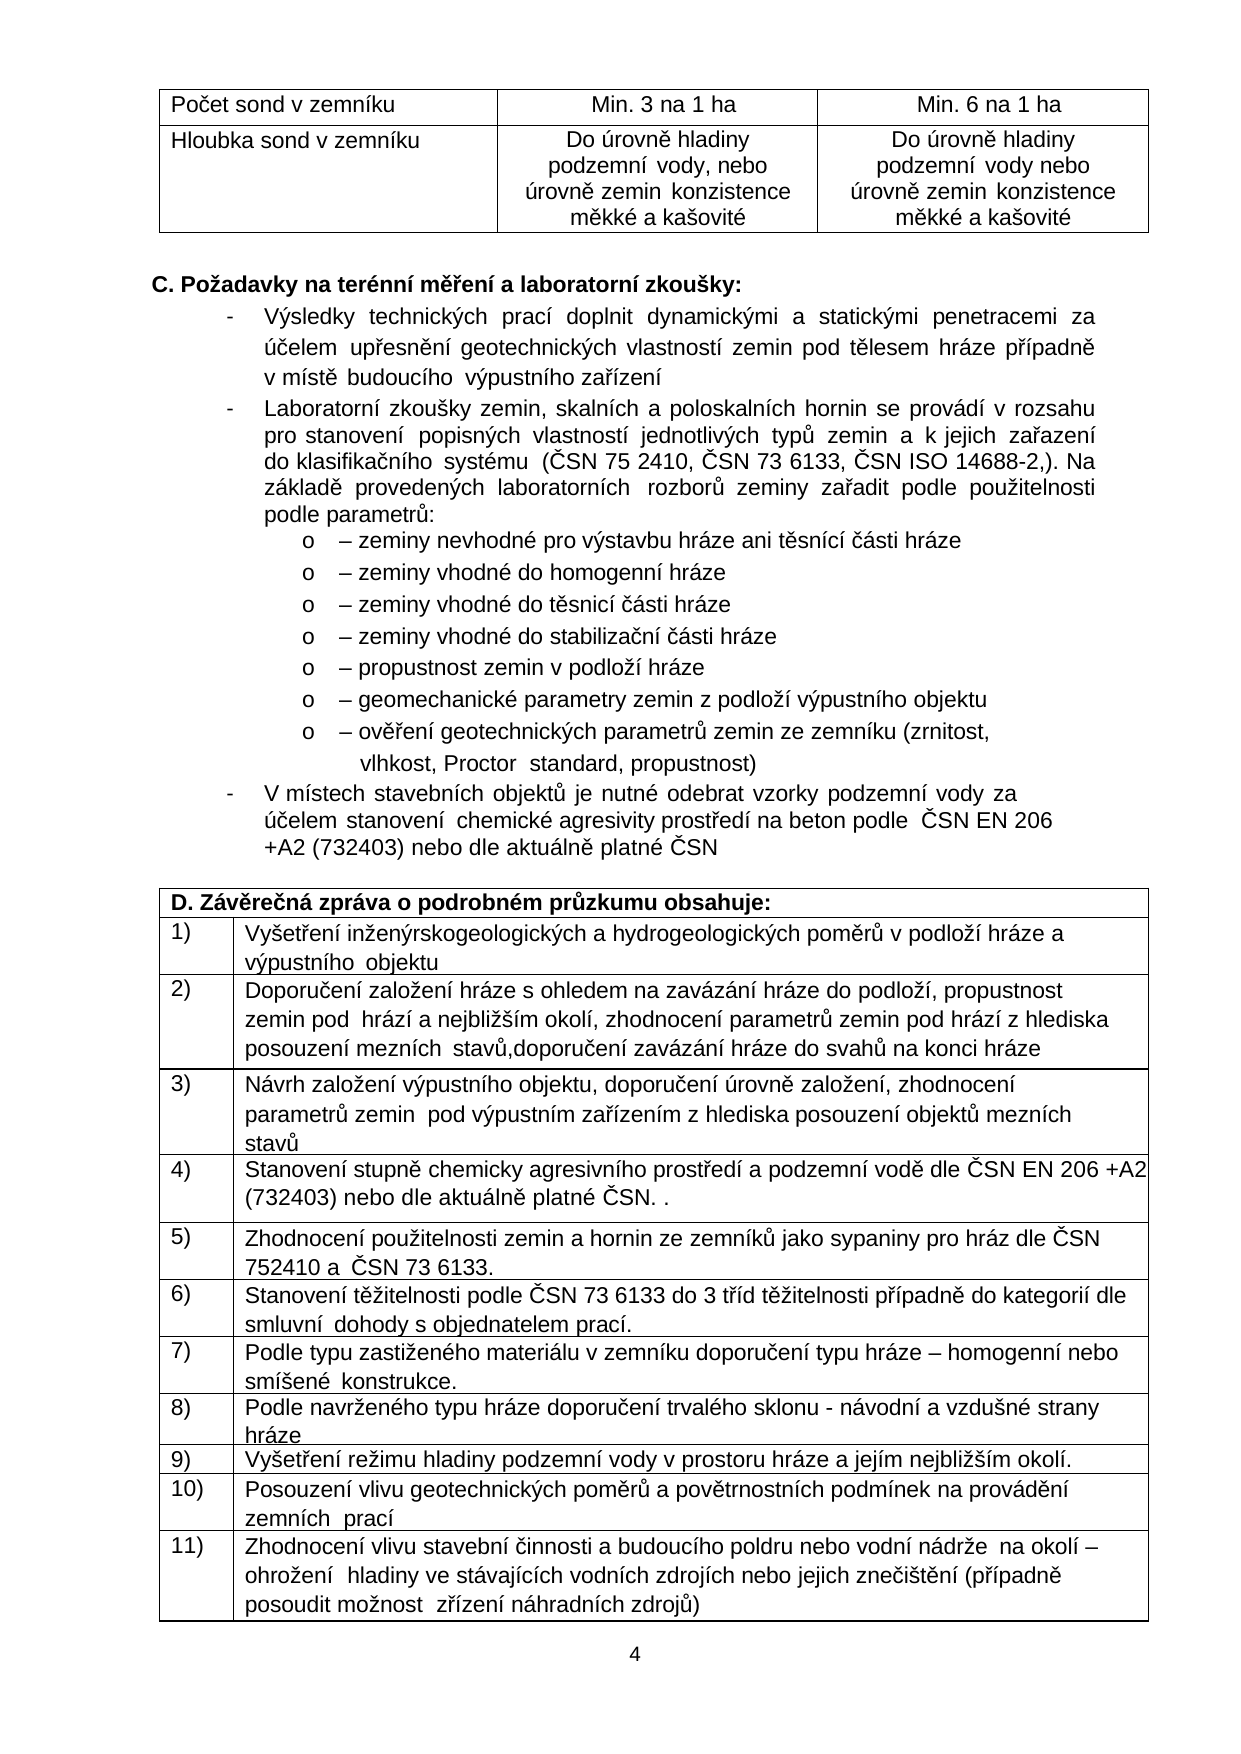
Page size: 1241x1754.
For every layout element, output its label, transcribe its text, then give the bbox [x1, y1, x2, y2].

table_cell Zhodnocení použitelnosti zemin a hornin ze zemníků jako sypaniny pro hráz dle ČSN 752410 a ČSN 73 6133. [234, 1223, 1148, 1278]
table_cell Vyšetření režimu hladiny podzemní vody v prostoru hráze a jejím nejbližším okolí. [234, 1445, 1148, 1473]
table_cell Doporučení založení hráze s ohledem na zavázání hráze do podloží, propustnost zemin pod hrází a nejbližším okolí, zhodnocení parametrů zemin pod hrází z hlediska posouzení mezních stavů,doporučení zavázání hráze do svahů na konci hráze [234, 975, 1148, 1068]
table_cell 7) [160, 1337, 233, 1392]
list – geomechanické parametry zemin z podloží výpustního objektu [301, 686, 1122, 714]
table_cell Vyšetření inženýrskogeologických a hydrogeologických poměrů v podloží hráze a výpustního objektu [234, 918, 1148, 973]
table_header D. Závěrečná zpráva o podrobném průzkumu obsahuje: [160, 889, 1148, 917]
list – propustnost zemin v podloží hráze [301, 654, 1122, 683]
list – zeminy vhodné do stabilizační části hráze [301, 623, 1122, 651]
table_cell Zhodnocení vlivu stavební činnosti a budoucího poldru nebo vodní nádrže na okolí – ohrožení hladiny ve stávajících vodních zdrojích nebo jejich znečištění (případně posoudit možnost zřízení náhradních zdrojů) [234, 1531, 1148, 1620]
list – zeminy nevhodné pro výstavbu hráze ani těsnící části hráze [301, 527, 1122, 555]
table_cell Počet sond v zemníku [160, 90, 497, 125]
list V místech stavebních objektů je nutné odebrat vzorky podzemní vody za účelem stanovení chemické agresivity prostředí na beton podle ČSN EN 206 +A2 (732403) nebo dle aktuálně platné ČSN [226, 779, 1096, 860]
table_cell 2) [160, 975, 233, 1068]
table_cell Podle typu zastiženého materiálu v zemníku doporučení typu hráze – homogenní nebo smíšené konstrukce. [234, 1337, 1148, 1392]
text C. Požadavky na terénní měření a laboratorní zkoušky: [151, 271, 1122, 298]
list Výsledky technických prací doplnit dynamickými a statickými penetracemi za účelem upřesnění geotechnických vlastností zemin pod tělesem hráze případně v místě budoucího výpustního zařízení [226, 302, 1096, 390]
table_cell 8) [160, 1394, 233, 1444]
list – zeminy vhodné do homogenní hráze [301, 559, 1122, 587]
list – ověření geotechnických parametrů zemin ze zemníku (zrnitost, vlhkost, Proctor standard, propustnost) [301, 718, 1054, 776]
table_cell Hloubka sond v zemníku [160, 126, 497, 232]
table_cell Stanovení stupně chemicky agresivního prostředí a podzemní vodě dle ČSN EN 206 +A2 (732403) nebo dle aktuálně platné ČSN. . [234, 1155, 1148, 1222]
table_cell 4) [160, 1155, 233, 1222]
table_cell Do úrovně hladiny podzemní vody nebo úrovně zemin konzistence měkké a kašovité [818, 126, 1148, 232]
table_cell 3) [160, 1070, 233, 1154]
table_cell Min. 6 na 1 ha [818, 90, 1148, 125]
list Laboratorní zkoušky zemin, skalních a poloskalních hornin se provádí v rozsahu pro stanovení popisných vlastností jednotlivých typů zemin a k jejich zařazení do klasifikačního systému (ČSN 75 2410, ČSN 73 6133, ČSN ISO 14688-2,). Na základě provedených laboratorních rozborů zeminy zařadit podle použitelnosti podle parametrů: [226, 394, 1096, 527]
table_cell Návrh založení výpustního objektu, doporučení úrovně založení, zhodnocení parametrů zemin pod výpustním zařízením z hlediska posouzení objektů mezních stavů [234, 1070, 1148, 1154]
table_cell Min. 3 na 1 ha [498, 90, 817, 125]
table_cell Do úrovně hladiny podzemní vody, nebo úrovně zemin konzistence měkké a kašovité [498, 126, 817, 232]
table_cell 9) [160, 1445, 233, 1473]
table_cell 11) [160, 1531, 233, 1620]
table_cell 5) [160, 1223, 233, 1278]
table_cell Stanovení těžitelnosti podle ČSN 73 6133 do 3 tříd těžitelnosti případně do kategorií dle smluvní dohody s objednatelem prací. [234, 1280, 1148, 1336]
table_cell Podle navrženého typu hráze doporučení trvalého sklonu - návodní a vzdušné strany hráze [234, 1394, 1148, 1444]
table_cell 1) [160, 918, 233, 973]
table_cell Posouzení vlivu geotechnických poměrů a povětrnostních podmínek na provádění zemních prací [234, 1474, 1148, 1530]
table_cell 10) [160, 1474, 233, 1530]
list – zeminy vhodné do těsnicí části hráze [301, 591, 1122, 619]
table_cell 6) [160, 1280, 233, 1336]
